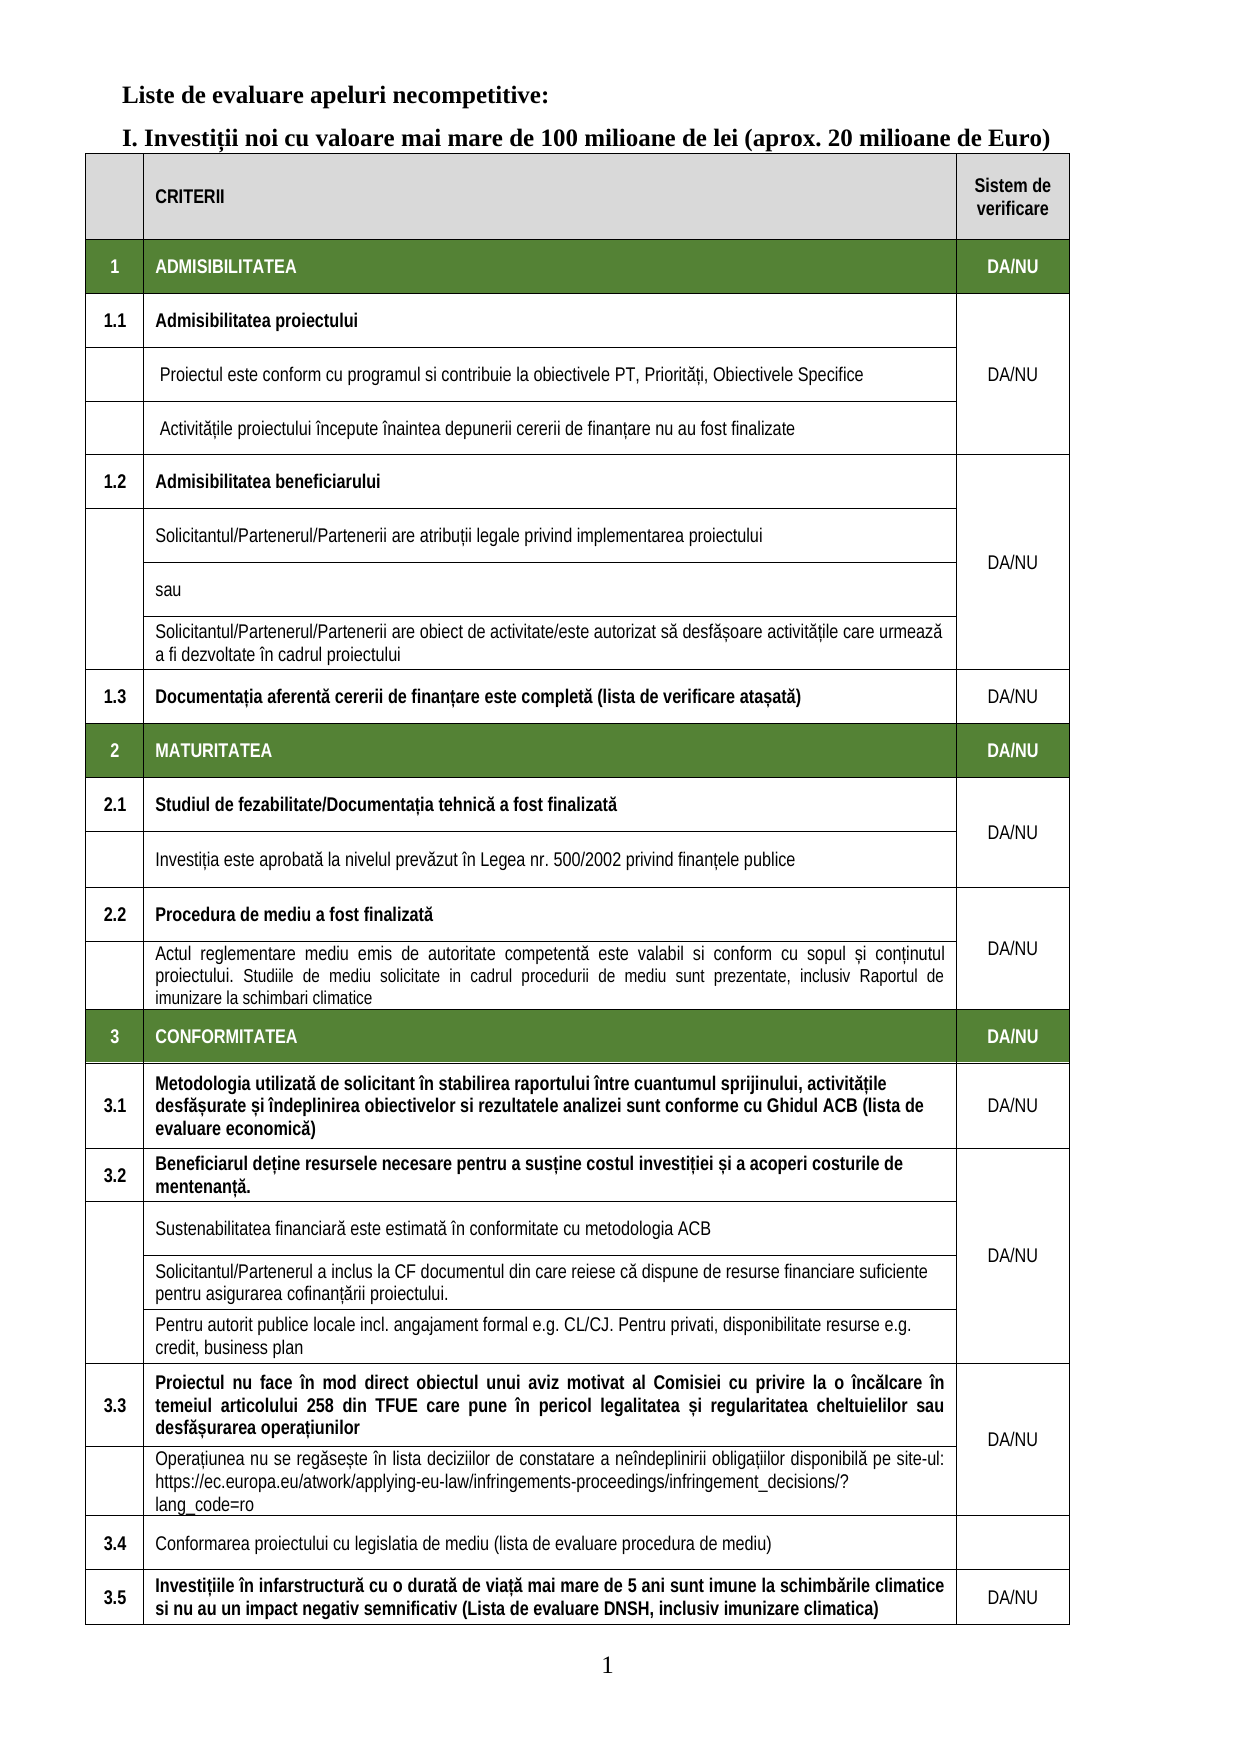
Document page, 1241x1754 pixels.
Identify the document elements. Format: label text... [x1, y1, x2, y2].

table_cell Solicitantul/Partenerul/Partenerii are atribuții legale privind implementarea proiectului [144, 509, 956, 562]
table_cell 1 [86, 240, 143, 293]
table_cell Studiul de fezabilitate/Documentația tehnică a fost finalizată [144, 778, 956, 831]
table_cell [86, 509, 143, 669]
table_cell [86, 1202, 143, 1362]
table_cell 3.4 [86, 1516, 143, 1569]
table_cell DA/NU [957, 670, 1069, 723]
table_cell 3.5 [86, 1570, 143, 1624]
table_cell [86, 348, 143, 401]
table_cell Pentru autorit publice locale incl. angajament formal e.g. CL/CJ. Pentru privati, disponibilitate resurse e.g. credit, business plan [144, 1310, 956, 1362]
table_cell [86, 402, 143, 454]
table_cell 3.2 [86, 1149, 143, 1201]
table_cell Solicitantul/Partenerul/Partenerii are obiect de activitate/este autorizat să desfășoare activitățile care urmează a fi dezvoltate în cadrul proiectului [144, 617, 956, 669]
table_header Sistem de verificare [957, 154, 1069, 239]
subtitle I. Investiții noi cu valoare mai mare de 100 milioane de lei (aprox. 20 milioane de Euro) [122, 122, 1092, 153]
table_cell sau [144, 563, 956, 616]
table_cell Operațiunea nu se regăsește în lista deciziilor de constatare a neîndeplinirii obligațiilor disponibilă pe site-ul: https://ec.europa.eu/atwork/applying-eu-law/infringements-proceedings/infringement_decisions/?lang_code=ro [144, 1447, 956, 1515]
table_cell 1.2 [86, 455, 143, 508]
table_cell MATURITATEA [144, 724, 956, 777]
table_cell DA/NU [957, 778, 1069, 887]
table_cell [86, 832, 143, 887]
table_cell Admisibilitatea beneficiarului [144, 455, 956, 508]
table_cell DA/NU [957, 240, 1069, 293]
table_cell DA/NU [957, 294, 1069, 454]
table_cell DA/NU [957, 888, 1069, 1009]
table_cell DA/NU [957, 1149, 1069, 1362]
table_cell Actul reglementare mediu emis de autoritate competentă este valabil si conform cu sopul și conținutul proiectului. Studiile de mediu solicitate in cadrul procedurii de mediu sunt prezentate, inclusiv Raportul de imunizare la schimbari climatice [144, 942, 956, 1009]
table_cell 3.1 [86, 1064, 143, 1147]
table_cell 2 [86, 724, 143, 777]
table_cell Proiectul este conform cu programul si contribuie la obiectivele PT, Priorități, Obiectivele Specifice [144, 348, 956, 401]
table_cell Investițiile în infarstructură cu o durată de viață mai mare de 5 ani sunt imune la schimbările climatice si nu au un impact negativ semnificativ (Lista de evaluare DNSH, inclusiv imunizare climatica) [144, 1570, 956, 1624]
table_cell 1.1 [86, 294, 143, 347]
table_cell Activitățile proiectului începute înaintea depunerii cererii de finanțare nu au fost finalizate [144, 402, 956, 454]
table_cell DA/NU [957, 1010, 1069, 1062]
table_cell Sustenabilitatea financiară este estimată în conformitate cu metodologia ACB [144, 1202, 956, 1255]
table_cell Conformarea proiectului cu legislatia de mediu (lista de evaluare procedura de mediu) [144, 1516, 956, 1569]
table_cell 1.3 [86, 670, 143, 723]
table_cell 2.2 [86, 888, 143, 941]
table_cell DA/NU [957, 455, 1069, 669]
table_cell 3 [86, 1010, 143, 1062]
table_cell Proiectul nu face în mod direct obiectul unui aviz motivat al Comisiei cu privire la o încălcare în temeiul articolului 258 din TFUE care pune în pericol legalitatea și regularitatea cheltuielilor sau desfășurarea operațiunilor [144, 1364, 956, 1446]
table_cell [957, 1516, 1069, 1569]
table_cell Metodologia utilizată de solicitant în stabilirea raportului între cuantumul sprijinului, activitățile desfășurate și îndeplinirea obiectivelor si rezultatele analizei sunt conforme cu Ghidul ACB (lista de evaluare economică) [144, 1064, 956, 1147]
table_cell 2.1 [86, 778, 143, 831]
table_cell Beneficiarul deține resursele necesare pentru a susține costul investiției și a acoperi costurile de mentenanță. [144, 1149, 956, 1201]
table_cell DA/NU [957, 724, 1069, 777]
table_header CRITERII [144, 154, 956, 239]
table_cell Admisibilitatea proiectului [144, 294, 956, 347]
table_cell ADMISIBILITATEA [144, 240, 956, 293]
table_cell [86, 1447, 143, 1515]
table_cell DA/NU [957, 1364, 1069, 1515]
table_cell Investiția este aprobată la nivelul prevăzut în Legea nr. 500/2002 privind finanțele publice [144, 832, 956, 887]
table_cell DA/NU [957, 1570, 1069, 1624]
table_cell Procedura de mediu a fost finalizată [144, 888, 956, 941]
subtitle Liste de evaluare apeluri necompetitive: [122, 78, 1092, 109]
table_cell 3.3 [86, 1364, 143, 1446]
table_cell CONFORMITATEA [144, 1010, 956, 1062]
table_cell [86, 942, 143, 1009]
table_header [86, 154, 143, 239]
table_cell Documentația aferentă cererii de finanțare este completă (lista de verificare atașată) [144, 670, 956, 723]
table_cell Solicitantul/Partenerul a inclus la CF documentul din care reiese că dispune de resurse financiare suficiente pentru asigurarea cofinanțării proiectului. [144, 1256, 956, 1309]
table_cell DA/NU [957, 1064, 1069, 1147]
